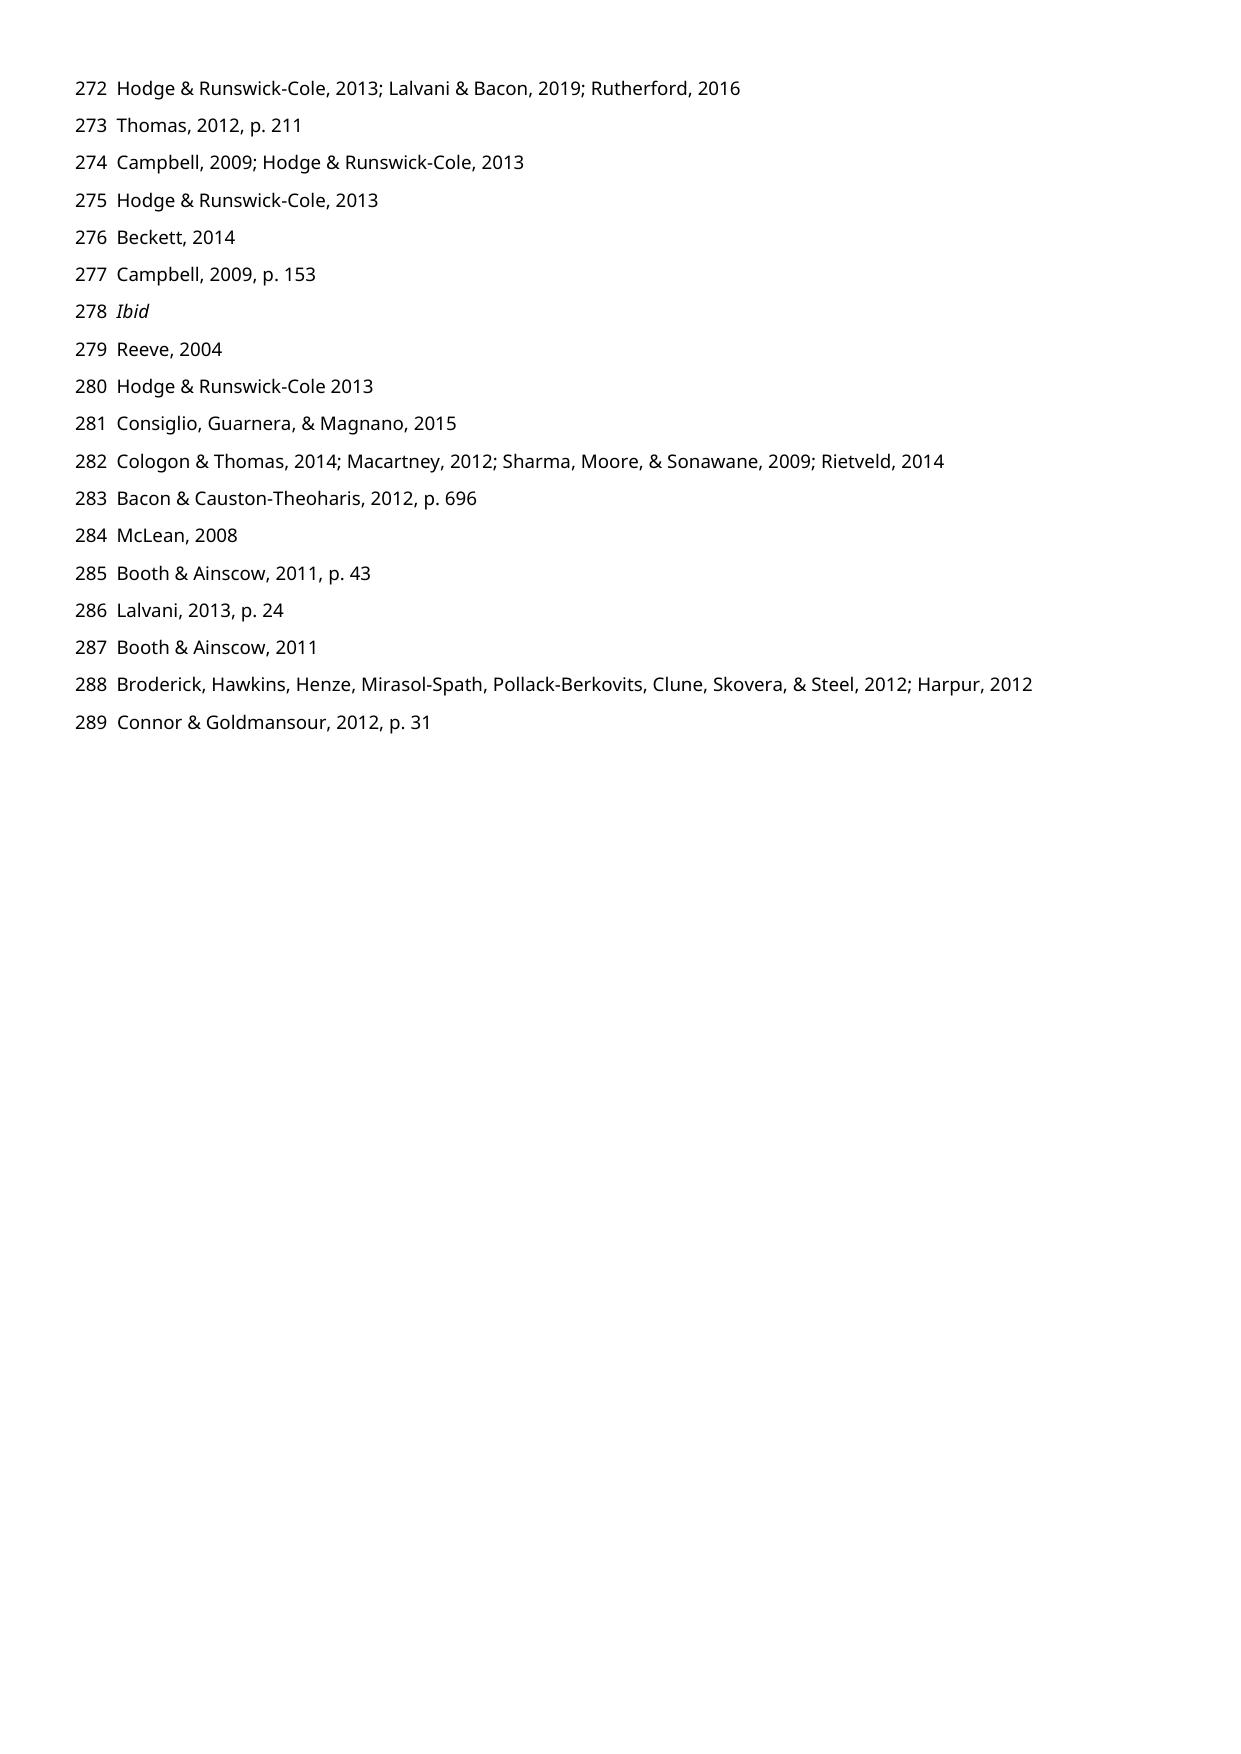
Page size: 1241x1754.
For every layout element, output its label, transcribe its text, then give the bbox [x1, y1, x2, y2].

text 281 Consiglio, Guarnera, & Magnano, 2015 [75, 411, 1165, 436]
text 283 Bacon & Causton-Theoharis, 2012, p. 696 [75, 485, 1165, 511]
text 280 Hodge & Runswick-Cole 2013 [75, 373, 1165, 399]
text 289 Connor & Goldmansour, 2012, p. 31 [75, 709, 1165, 734]
text 273 Thomas, 2012, p. 211 [75, 112, 1165, 138]
text 282 Cologon & Thomas, 2014; Macartney, 2012; Sharma, Moore, & Sonawane, 2009; Rietveld, 2014 [75, 448, 1165, 473]
text 285 Booth & Ainscow, 2011, p. 43 [75, 560, 1165, 585]
text 284 McLean, 2008 [75, 522, 1165, 548]
text 276 Beckett, 2014 [75, 224, 1165, 250]
text 286 Lalvani, 2013, p. 24 [75, 597, 1165, 623]
text 287 Booth & Ainscow, 2011 [75, 634, 1165, 660]
text 275 Hodge & Runswick-Cole, 2013 [75, 187, 1165, 212]
text 277 Campbell, 2009, p. 153 [75, 261, 1165, 287]
text 272 Hodge & Runswick-Cole, 2013; Lalvani & Bacon, 2019; Rutherford, 2016 [75, 75, 1165, 101]
text 288 Broderick, Hawkins, Henze, Mirasol-Spath, Pollack-Berkovits, Clune, Skovera, & Steel, 2012; Harpur, 2012 [75, 672, 1165, 697]
text 274 Campbell, 2009; Hodge & Runswick-Cole, 2013 [75, 149, 1165, 175]
text 279 Reeve, 2004 [75, 336, 1165, 362]
text 278 Ibid [75, 299, 1165, 324]
